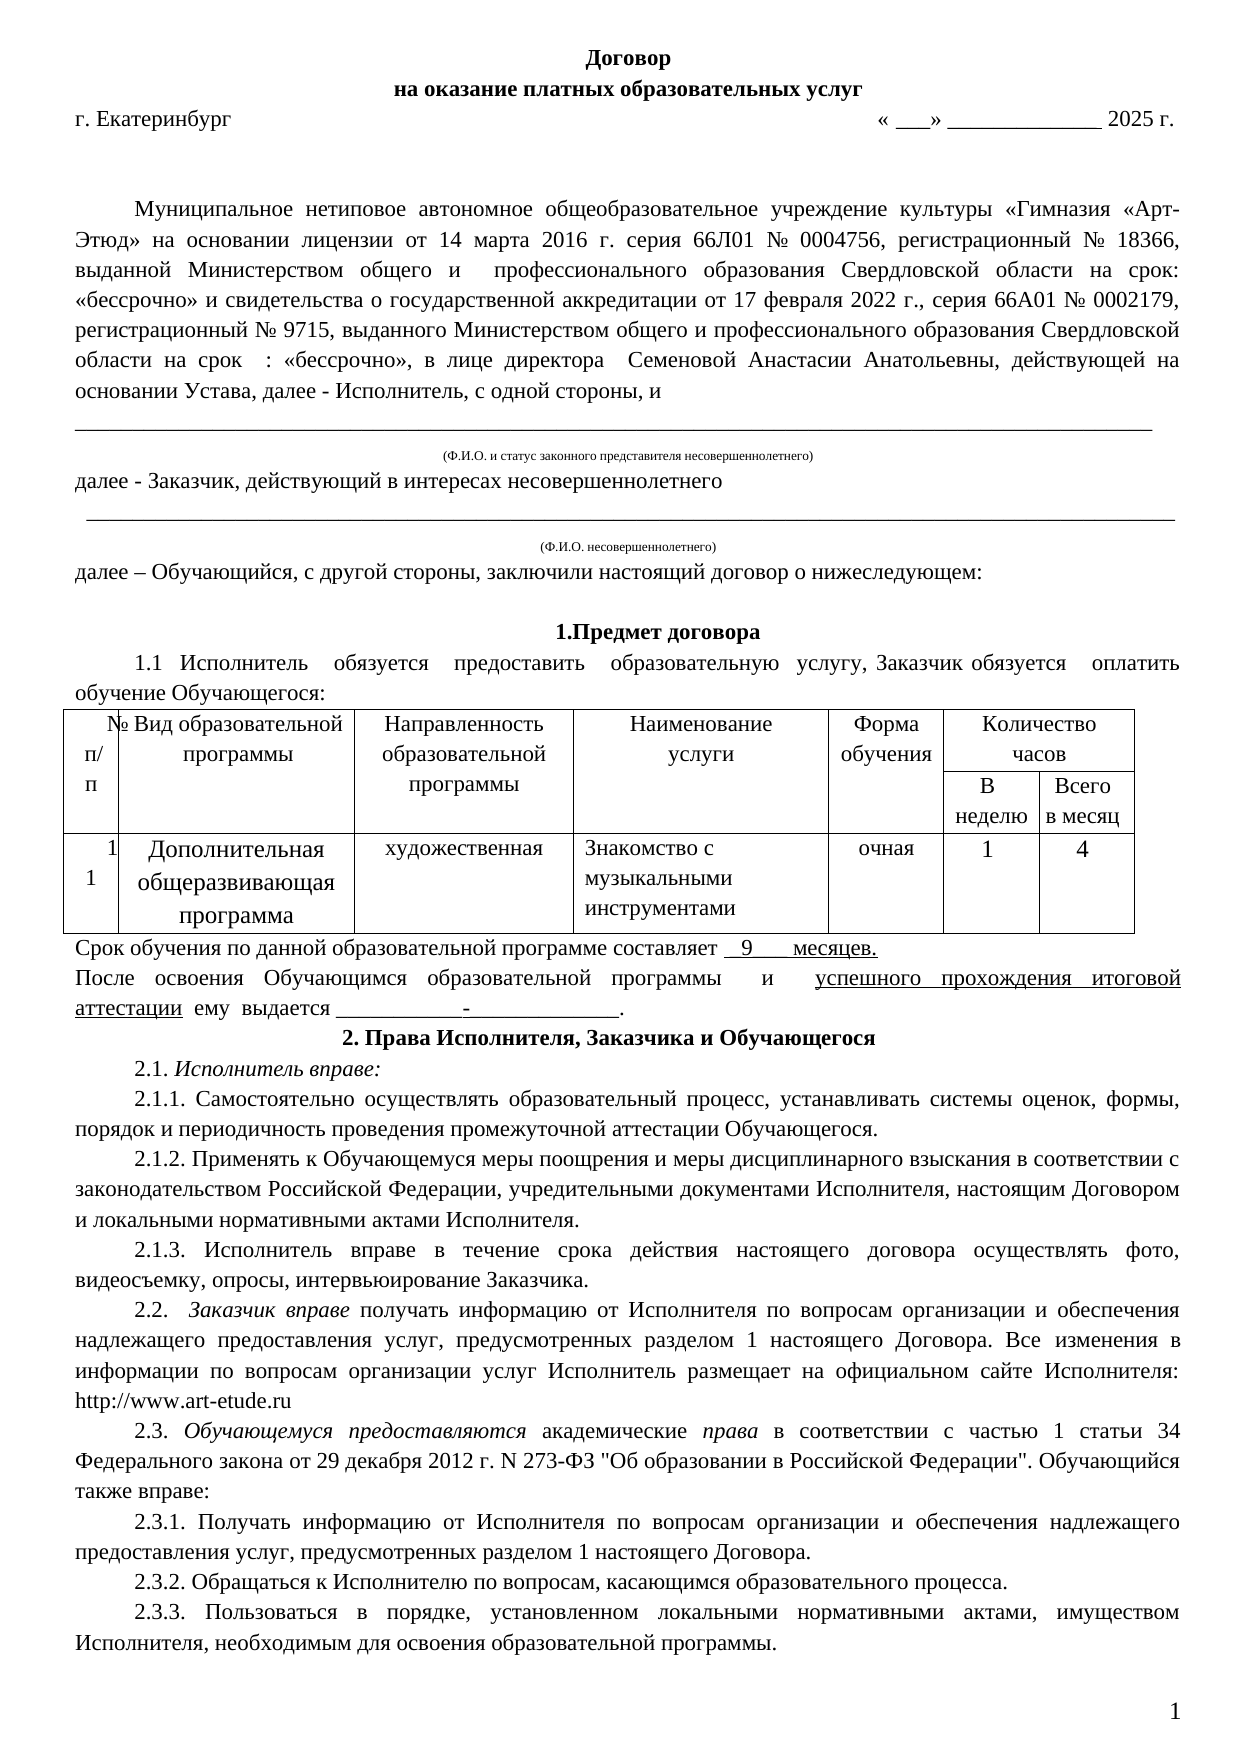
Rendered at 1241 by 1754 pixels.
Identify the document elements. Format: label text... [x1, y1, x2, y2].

text 2.1.1. Самостоятельно осуществлять образовательный процесс, устанавливать системы оценок, формы, порядок и периодичность проведения промежуточной аттестации Обучающегося. [75, 1085, 1181, 1141]
table_cell Знакомство с музыкальными инструментами [574, 834, 828, 933]
table_cell Всего в месяц [1040, 772, 1134, 833]
text далее – Обучающийся, с другой стороны, заключили настоящий договор о нижеследующем: [75, 558, 1181, 584]
text 2. Права Исполнителя, Заказчика и Обучающегося [112, 1024, 1105, 1051]
table_cell 4 [1040, 834, 1134, 933]
text 2.1. Исполнитель вправе: [75, 1055, 1181, 1081]
text После освоения Обучающимся образовательной программы и успешного прохождения итоговой аттестации ему выдается ___________-_____________. [75, 964, 1181, 1021]
table_cell Дополнительная общеразвивающая программа [119, 834, 354, 933]
text 2.3.3. Пользоваться в порядке, установленном локальными нормативными актами, имуществом Исполнителя, необходимым для освоения образовательной программы. [75, 1598, 1181, 1655]
table_header Наименование услуги [574, 710, 828, 833]
table_header № п/п [64, 710, 118, 833]
text 2.1.2. Применять к Обучающемуся меры поощрения и меры дисциплинарного взыскания в соответствии с законодательством Российской Федерации, учредительными документами Исполнителя, настоящим Договором и локальными нормативными актами Исполнителя. [75, 1145, 1181, 1232]
table_cell очная [829, 834, 943, 933]
text 2.3.2. Обращаться к Исполнителю по вопросам, касающимся образовательного процесса. [75, 1568, 1181, 1594]
text (Ф.И.О. и статус законного представителя несовершеннолетнего) [75, 437, 1181, 463]
table_cell 11 [64, 834, 118, 933]
text на оказание платных образовательных услуг [75, 74, 1181, 101]
table_header Направленность образовательной программы [355, 710, 573, 833]
text 1.Предмет договора [134, 618, 1181, 645]
text 2.1.3. Исполнитель вправе в течение срока действия настоящего договора осуществлять фото, видеосъемку, опросы, интервьюирование Заказчика. [75, 1236, 1181, 1292]
table_cell В неделю [944, 772, 1039, 833]
text ______________________________________________________________________________________________ [75, 407, 1181, 433]
text (Ф.И.О. несовершеннолетнего) [75, 528, 1181, 554]
text 2.3.1. Получать информацию от Исполнителя по вопросам организации и обеспечения надлежащего предоставления услуг, предусмотренных разделом 1 настоящего Договора. [75, 1508, 1181, 1564]
table_cell художественная [355, 834, 573, 933]
text Срок обучения по данной образовательной программе составляет _9___ месяцев. [75, 934, 1181, 960]
text Договор [75, 44, 1181, 71]
text 2.3. Обучающемуся предоставляются академические права в соответствии с частью 1 статьи 34 Федерального закона от 29 декабря 2012 г. N 273-ФЗ "Об образовании в Российской Федерации". Обучающийся также вправе: [75, 1417, 1181, 1504]
text Муниципальное нетиповое автономное общеобразовательное учреждение культуры «Гимназия «Арт-Этюд» на основании лицензии от 14 марта 2016 г. серия 66Л01 № 0004756, регистрационный № 18366, выданной Министерством общего и профессионального образования Свердловской области на срок: «бессрочно» и свидетельства о государственной аккредитации от 17 февраля 2022 г., серия 66А01 № 0002179, регистрационный № 9715, выданного Министерством общего и профессионального образования Свердловской области на срок : «бессрочно», в лице директора Семеновой Анастасии Анатольевны, действующей на основании Устава, далее - Исполнитель, с одной стороны, и [75, 195, 1181, 403]
text 2.2. Заказчик вправе получать информацию от Исполнителя по вопросам организации и обеспечения надлежащего предоставления услуг, предусмотренных разделом 1 настоящего Договора. Все изменения в информации по вопросам организации услуг Исполнитель размещает на официальном сайте Исполнителя: http://www.art-etude.ru [75, 1296, 1181, 1413]
text 1.1 Исполнитель обязуется предоставить образовательную услугу, Заказчик обязуется оплатить обучение Обучающегося: [75, 648, 1181, 705]
text далее - Заказчик, действующий в интересах несовершеннолетнего [75, 467, 1181, 494]
table_header Количество часов [944, 710, 1134, 771]
text _______________________________________________________________________________________________ [75, 497, 1181, 524]
table_cell 1 [944, 834, 1039, 933]
table_header Вид образовательной программы [119, 710, 354, 833]
table_header Форма обучения [829, 710, 943, 833]
text г. Екатеринбург « ___» _____________ 2025 г. [75, 105, 1181, 131]
